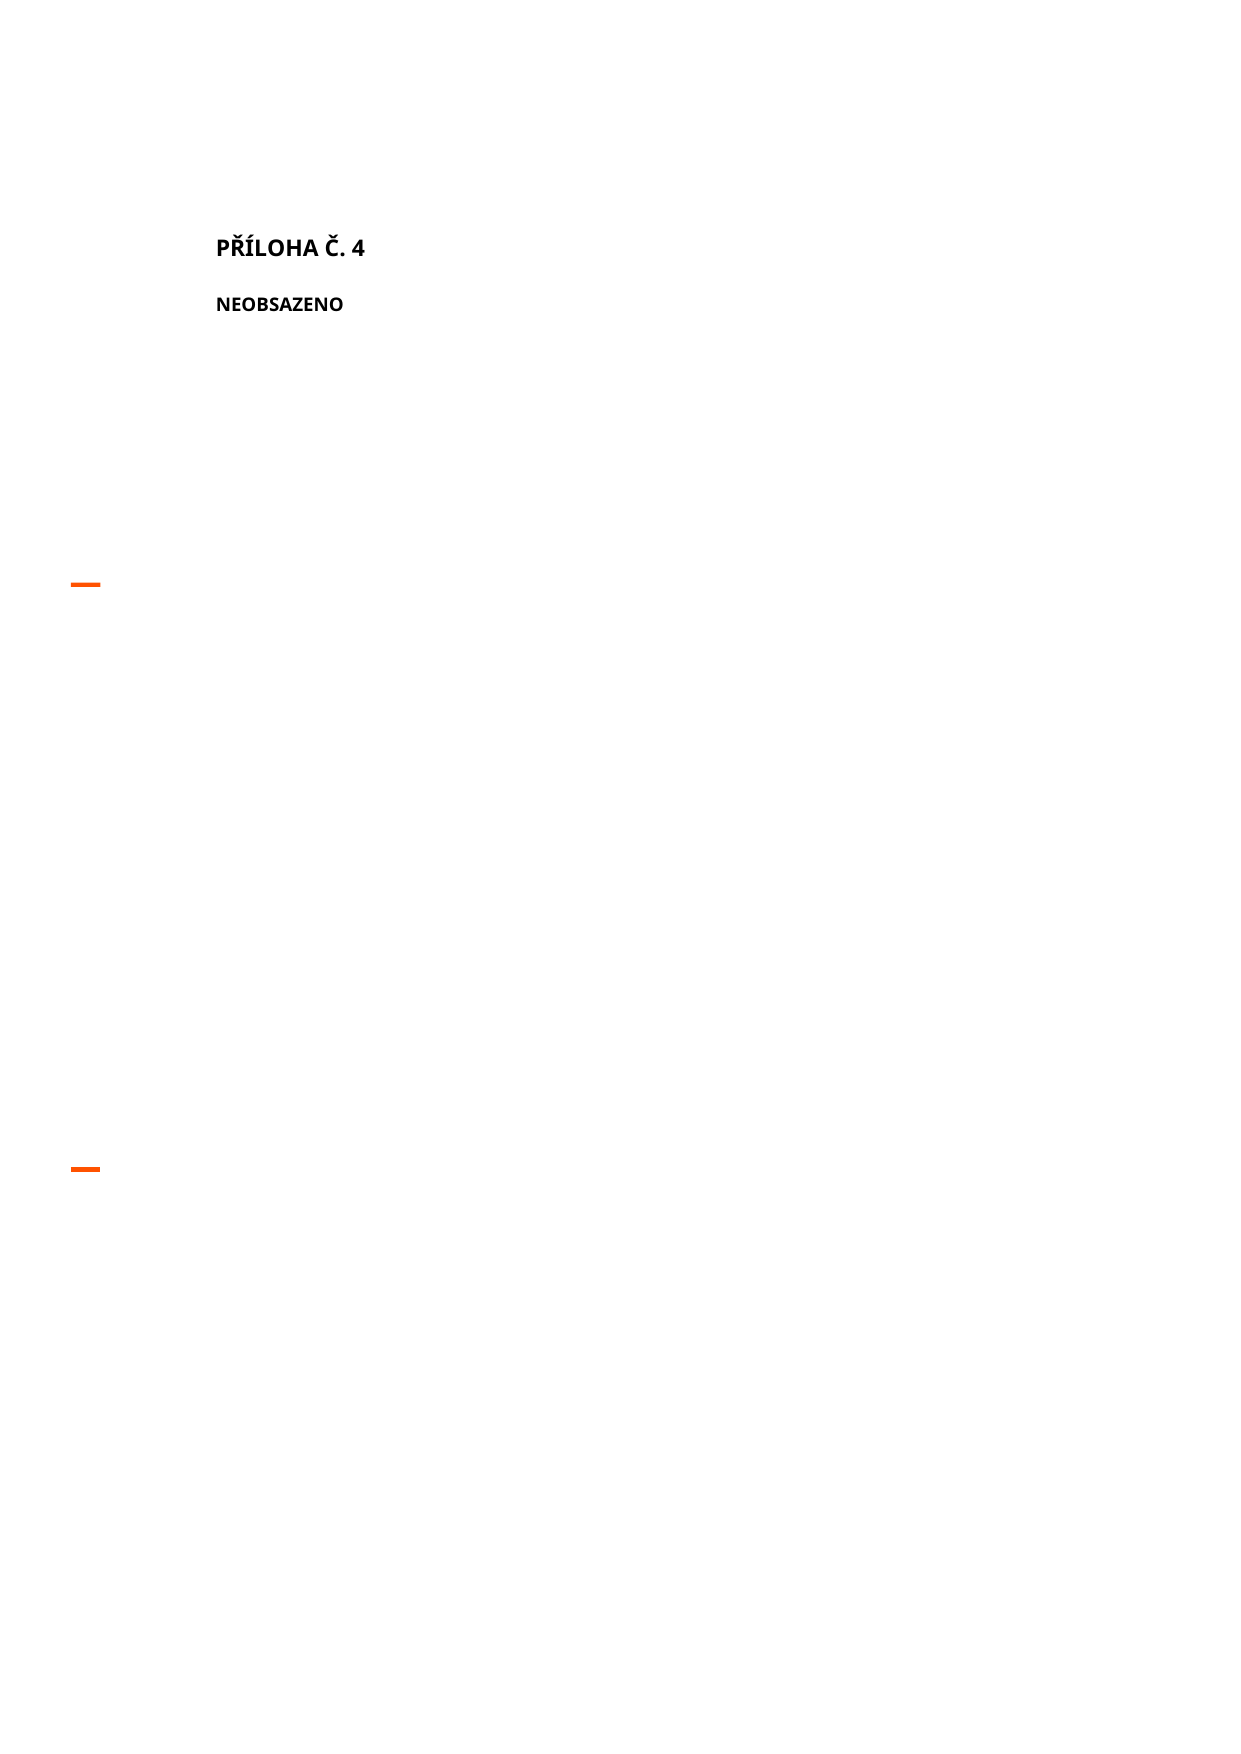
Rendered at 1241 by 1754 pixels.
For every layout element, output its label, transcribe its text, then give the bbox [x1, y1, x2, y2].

text Příloha č. 4 [216, 232, 1122, 263]
text NEOBSAZENO [216, 291, 1122, 317]
